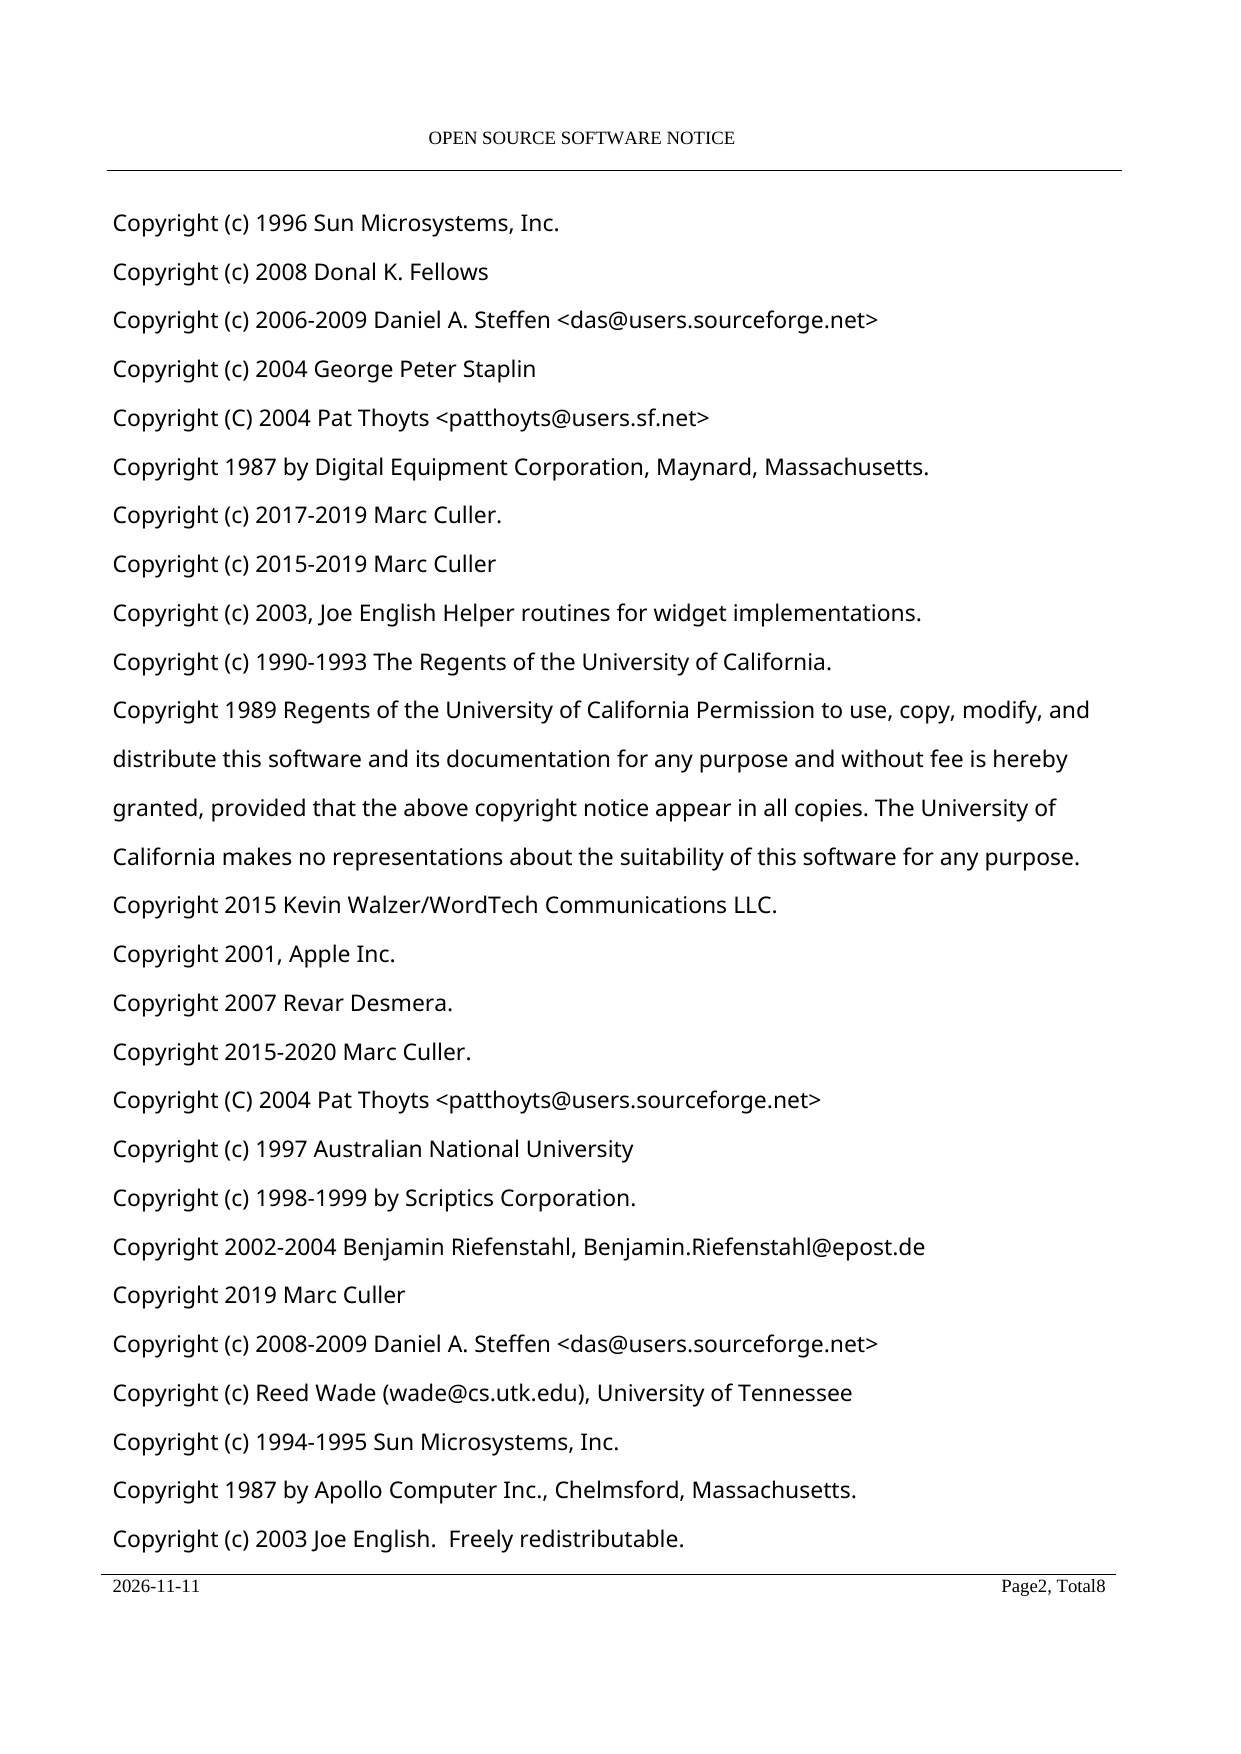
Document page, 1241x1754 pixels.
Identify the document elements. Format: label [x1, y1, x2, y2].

text [112, 206, 1128, 1555]
